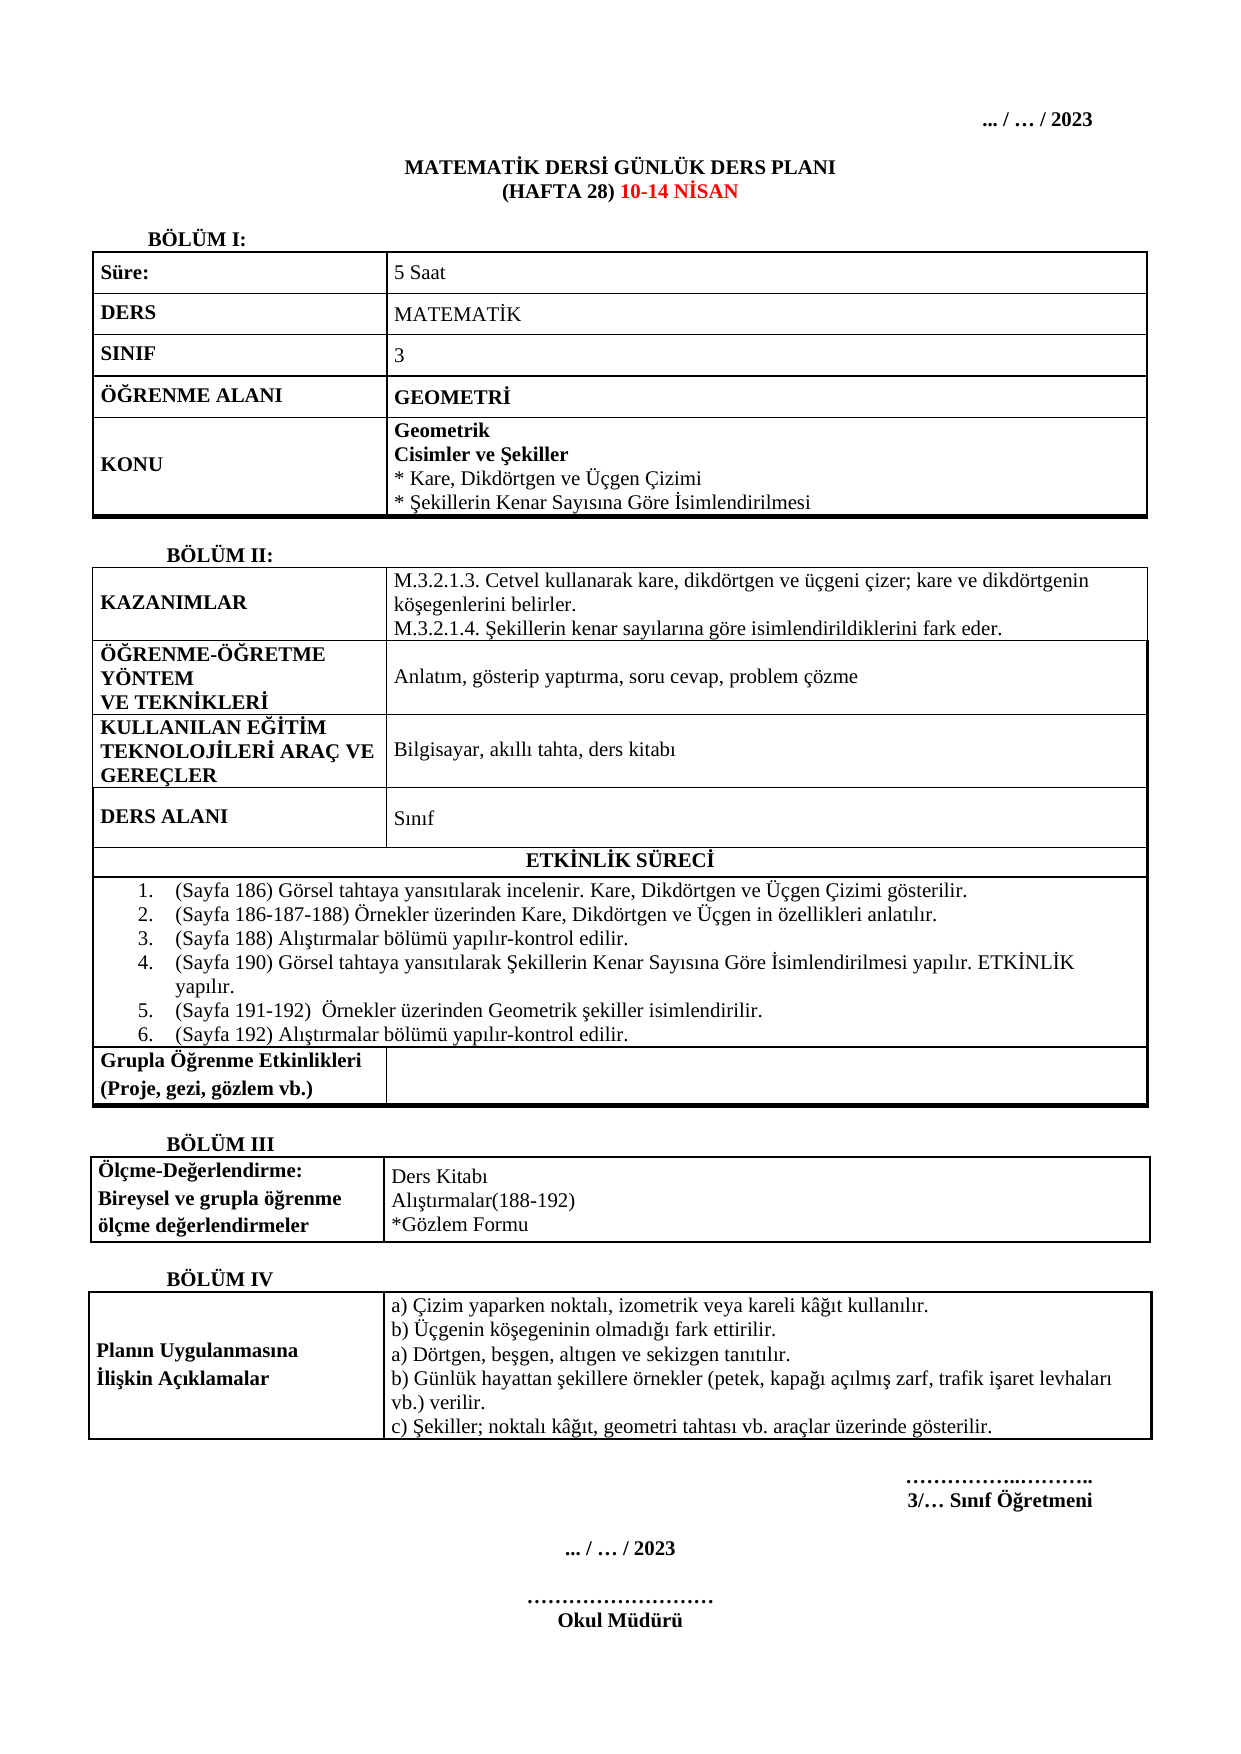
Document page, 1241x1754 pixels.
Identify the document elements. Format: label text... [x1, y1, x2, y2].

text Okul Müdürü [148, 1608, 1092, 1632]
table_cell Bilgisayar, akıllı tahta, ders kitabı [387, 715, 1146, 787]
text ... / … / 2023 [148, 107, 1092, 131]
text ... / … / 2023 [148, 1536, 1092, 1560]
table_header a) Çizim yaparken noktalı, izometrik veya kareli kâğıt kullanılır. b) Üçgenin köşegeninin olmadığı fark ettirilir. a) Dörtgen, beşgen, altıgen ve sekizgen tanıtılır. b) Günlük hayattan şekillere örnekler (petek, kapağı açılmış zarf, trafik işaret levhaları vb.) verilir. c) Şekiller; noktalı kâğıt, geometri tahtası vb. araçlar üzerinde gösterilir. [385, 1293, 1150, 1438]
table_cell GEOMETRİ [388, 377, 1146, 417]
subtitle BÖLÜM IV [148, 1267, 1092, 1291]
table_cell ETKİNLİK SÜRECİ [94, 848, 1146, 876]
table_cell Anlatım, gösterip yaptırma, soru cevap, problem çözme [387, 641, 1146, 714]
table_cell KULLANILAN EĞİTİM TEKNOLOJİLERİ ARAÇ VE GEREÇLER [93, 715, 386, 787]
table_header Süre: [94, 253, 386, 292]
text MATEMATİK DERSİ GÜNLÜK DERS PLANI [148, 155, 1092, 179]
table_header KAZANIMLAR [93, 568, 386, 640]
text ……………..……….. [148, 1464, 1092, 1488]
text 3/… Sınıf Öğretmeni [148, 1488, 1092, 1512]
table_cell SINIF [94, 335, 386, 375]
table_cell ÖĞRENME-ÖĞRETME YÖNTEM VE TEKNİKLERİ [93, 641, 386, 714]
table_cell ÖĞRENME ALANI [94, 377, 386, 417]
text BÖLÜM I: [148, 227, 1092, 251]
table_header Ölçme-Değerlendirme: Bireysel ve grupla öğrenme ölçme değerlendirmeler [92, 1158, 383, 1241]
text ……………………… [148, 1584, 1092, 1608]
table_cell 3 [388, 335, 1146, 375]
table_cell DERS [94, 294, 386, 334]
text BÖLÜM II: [148, 543, 1092, 567]
table_header Ders Kitabı Alıştırmalar(188-192) *Gözlem Formu [385, 1158, 1149, 1241]
table_cell (Sayfa 186) Görsel tahtaya yansıtılarak incelenir. Kare, Dikdörtgen ve Üçgen Çizimi gösterilir. (Sayfa 186-187-188) Örnekler üzerinden Kare, Dikdörtgen ve Üçgen in özellikleri anlatılır. (Sayfa 188) Alıştırmalar bölümü yapılır-kontrol edilir. (Sayfa 190) Görsel tahtaya yansıtılarak Şekillerin Kenar Sayısına Göre İsimlendirilmesi yapılır. ETKİNLİK yapılır. (Sayfa 191-192) Örnekler üzerinden Geometrik şekiller isimlendirilir. (Sayfa 192) Alıştırmalar bölümü yapılır-kontrol edilir. [94, 878, 1146, 1046]
table_cell [387, 1048, 1146, 1103]
table_header M.3.2.1.3. Cetvel kullanarak kare, dikdörtgen ve üçgeni çizer; kare ve dikdörtgenin köşegenlerini belirler. M.3.2.1.4. Şekillerin kenar sayılarına göre isimlendirildiklerini fark eder. [387, 568, 1147, 640]
table_cell KONU [94, 418, 386, 514]
subtitle BÖLÜM III [148, 1132, 1092, 1156]
table_cell Grupla Öğrenme Etkinlikleri (Proje, gezi, gözlem vb.) [94, 1048, 386, 1103]
table_cell Geometrik Cisimler ve Şekiller * Kare, Dikdörtgen ve Üçgen Çizimi * Şekillerin Kenar Sayısına Göre İsimlendirilmesi [388, 418, 1146, 514]
text (HAFTA 28) 10-14 NİSAN [148, 179, 1092, 203]
table_cell Sınıf [387, 788, 1146, 846]
table_cell MATEMATİK [388, 294, 1146, 334]
table_header 5 Saat [388, 253, 1146, 292]
table_cell DERS ALANI [94, 788, 386, 846]
table_header Planın Uygulanmasına İlişkin Açıklamalar [90, 1293, 383, 1438]
